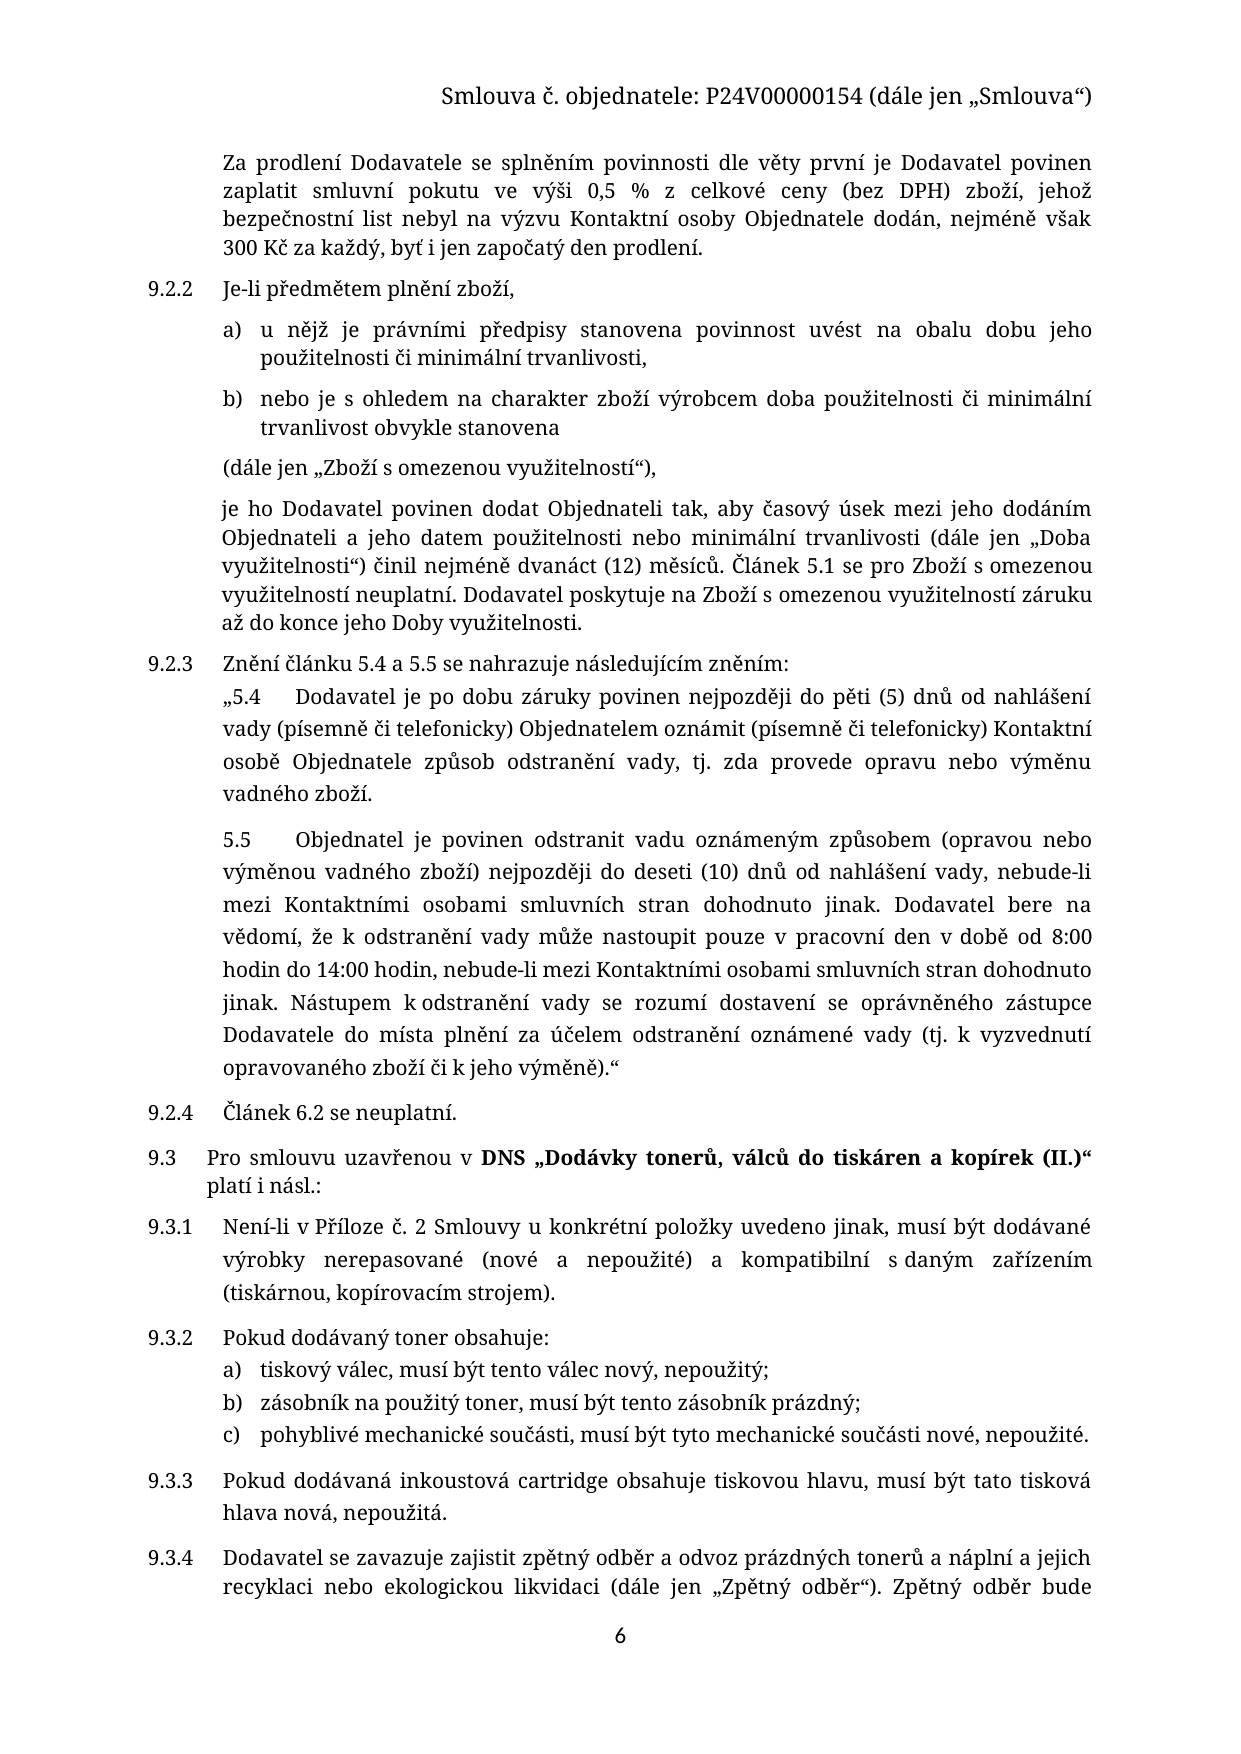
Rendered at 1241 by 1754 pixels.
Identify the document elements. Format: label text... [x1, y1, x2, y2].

list pohyblivé mechanické součásti, musí být tyto mechanické součásti nové, nepoužité. [223, 1421, 1093, 1449]
list zásobník na použitý toner, musí být tento zásobník prázdný; [223, 1388, 1093, 1416]
list Pokud dodávaná inkoustová cartridge obsahuje tiskovou hlavu, musí být tato tisková hlava nová, nepoužitá. [148, 1466, 1093, 1527]
list Pokud dodávaný toner obsahuje: [148, 1323, 1093, 1351]
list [148, 148, 1093, 261]
text je ho Dodavatel povinen dodat Objednateli tak, aby časový úsek mezi jeho dodáním Objednateli a jeho datem použitelnosti nebo minimální trvanlivosti (dále jen „Doba využitelnosti“) činil nejméně dvanáct (12) měsíců. Článek 5.1 se pro Zboží s omezenou využitelností neuplatní. Dodavatel poskytuje na Zboží s omezenou využitelností záruku až do konce jeho Doby využitelnosti. [221, 494, 1093, 637]
list „5.4 Dodavatel je po dobu záruky povinen nejpozději do pěti (5) dnů od nahlášení vady (písemně či telefonicky) Objednatelem oznámit (písemně či telefonicky) Kontaktní osobě Objednatele způsob odstranění vady, tj. zda provede opravu nebo výměnu vadného zboží. [223, 682, 1093, 808]
list nebo je s ohledem na charakter zboží výrobcem doba použitelnosti či minimální trvanlivost obvykle stanovena [223, 384, 1093, 441]
list u nějž je právními předpisy stanovena povinnost uvést na obalu dobu jeho použitelnosti či minimální trvanlivosti, [223, 315, 1093, 372]
list Není-li v Příloze č. 2 Smlouvy u konkrétní položky uvedeno jinak, musí být dodávané výrobky nerepasované (nové a nepoužité) a kompatibilní s daným zařízením (tiskárnou, kopírovacím strojem). [148, 1212, 1093, 1306]
list Pro smlouvu uzavřenou v DNS „Dodávky tonerů, válců do tiskáren a kopírek (II.)“ platí i násl.: [148, 1143, 1093, 1200]
list Je-li předmětem plnění zboží, [148, 274, 1093, 302]
text (dále jen „Zboží s omezenou využitelností“), [223, 453, 1093, 482]
list Znění článku 5.4 a 5.5 se nahrazuje následujícím zněním: [148, 649, 1093, 678]
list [148, 1543, 1093, 1600]
list 5.5 Objednatel je povinen odstranit vadu oznámeným způsobem (opravou nebo výměnou vadného zboží) nejpozději do deseti (10) dnů od nahlášení vady, nebude-li mezi Kontaktními osobami smluvních stran dohodnuto jinak. Dodavatel bere na vědomí, že k odstranění vady může nastoupit pouze v pracovní den v době od 8:00 hodin do 14:00 hodin, nebude-li mezi Kontaktními osobami smluvních stran dohodnuto jinak. Nástupem k odstranění vady se rozumí dostavení se oprávněného zástupce Dodavatele do místa plnění za účelem odstranění oznámené vady (tj. k vyzvednutí opravovaného zboží či k jeho výměně).“ [223, 825, 1093, 1081]
list Článek 6.2 se neuplatní. [148, 1098, 1093, 1126]
list tiskový válec, musí být tento válec nový, nepoužitý; [223, 1355, 1093, 1384]
